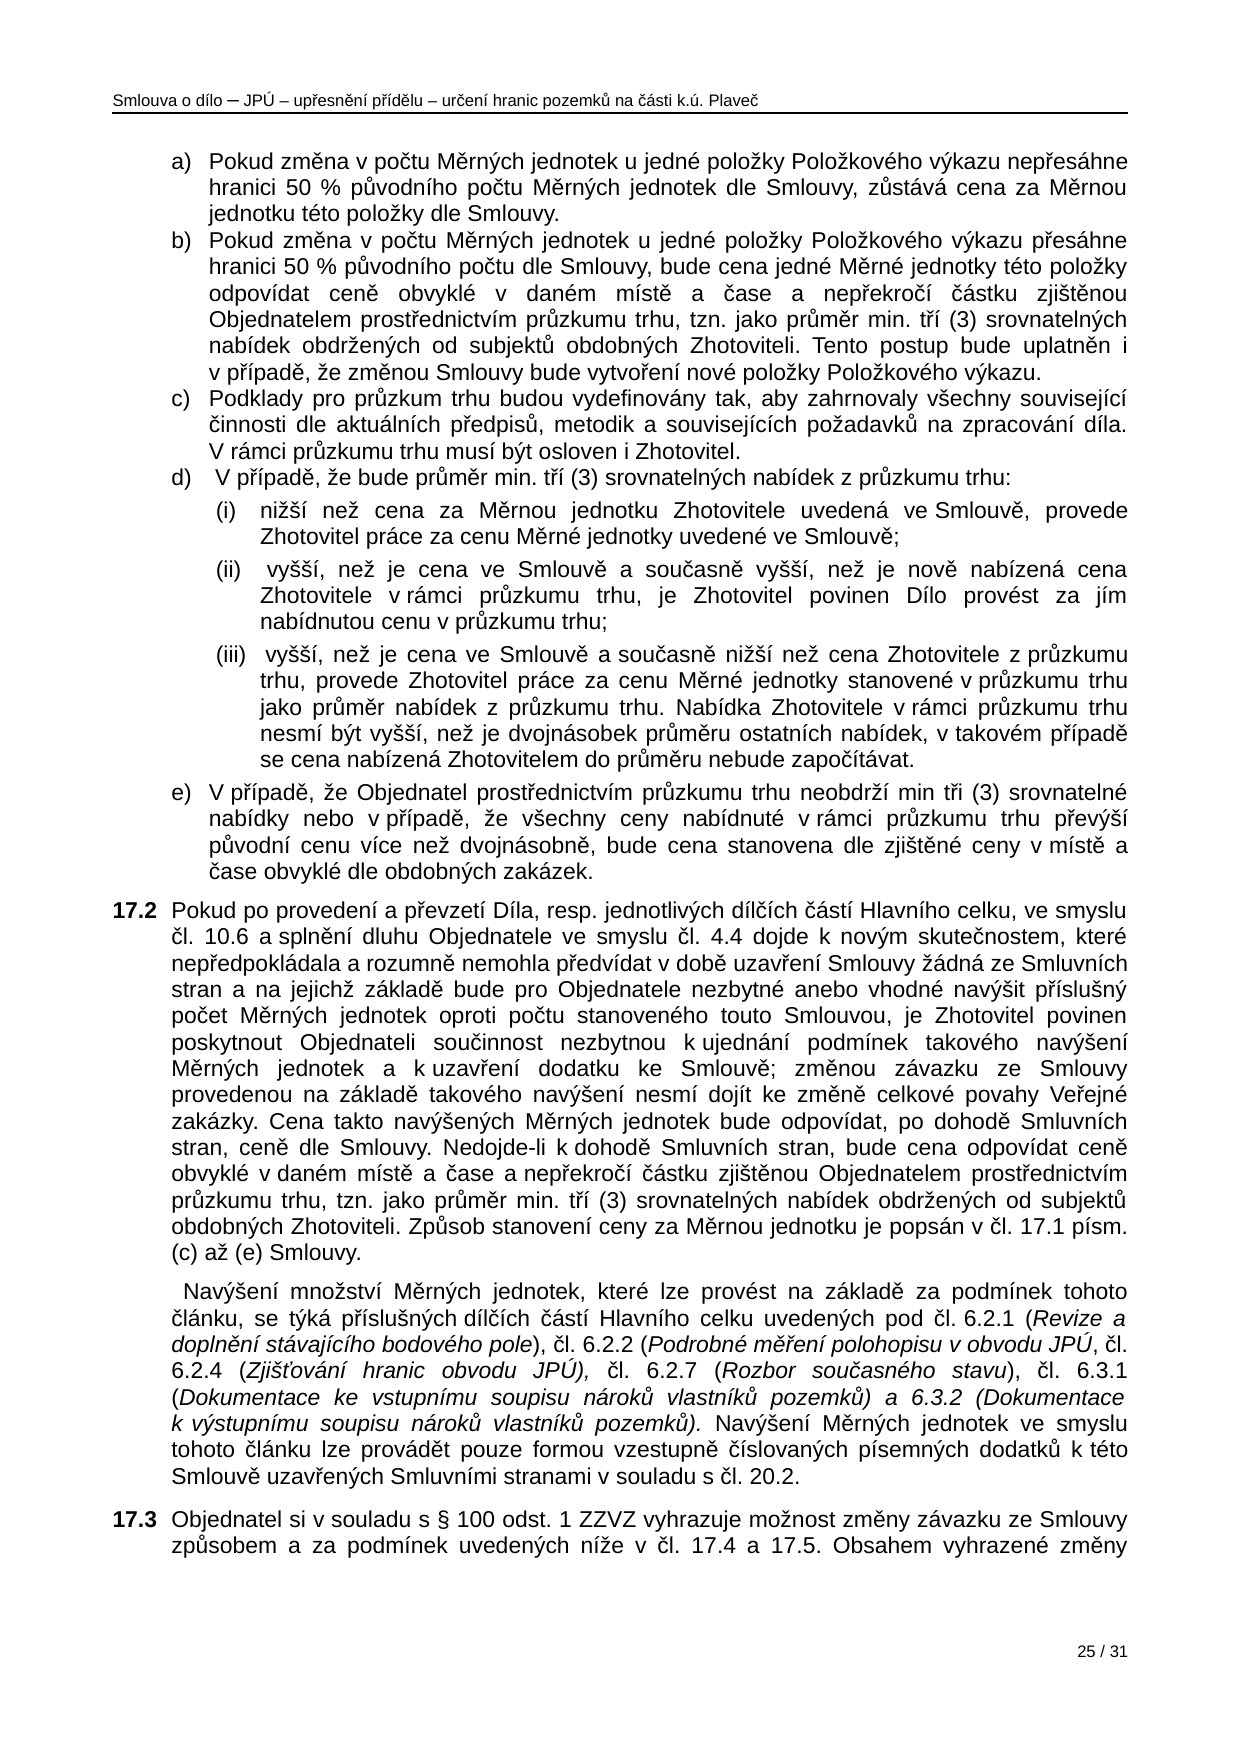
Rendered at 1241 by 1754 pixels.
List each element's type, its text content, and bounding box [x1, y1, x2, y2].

list V případě, že bude průměr min. tří (3) srovnatelných nabídek z průzkumu trhu: [171, 464, 1128, 490]
list V případě, že Objednatel prostřednictvím průzkumu trhu neobdrží min tři (3) srovnatelné nabídky nebo v případě, že všechny ceny nabídnuté v rámci průzkumu trhu převýší původní cenu více než dvojnásobně, bude cena stanovena dle zjištěné ceny v místě a čase obvyklé dle obdobných zakázek. [171, 779, 1128, 884]
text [112, 1506, 1128, 1558]
list (iii) vyšší, než je cena ve Smlouvě a současně nižší než cena Zhotovitele z průzkumu trhu, provede Zhotovitel práce za cenu Měrné jednotky stanovené v průzkumu trhu jako průměr nabídek z průzkumu trhu. Nabídka Zhotovitele v rámci průzkumu trhu nesmí být vyšší, než je dvojnásobek průměru ostatních nabídek, v takovém případě se cena nabízená Zhotovitelem do průměru nebude započítávat. [216, 641, 1128, 773]
list Pokud změna v počtu Měrných jednotek u jedné položky Položkového výkazu přesáhne hranici 50 % původního počtu dle Smlouvy, bude cena jedné Měrné jednotky této položky odpovídat ceně obvyklé v daném místě a čase a nepřekročí částku zjištěnou Objednatelem prostřednictvím průzkumu trhu, tzn. jako průměr min. tří (3) srovnatelných nabídek obdržených od subjektů obdobných Zhotoviteli. Tento postup bude uplatněn i v případě, že změnou Smlouvy bude vytvoření nové položky Položkového výkazu. [171, 227, 1128, 385]
list Podklady pro průzkum trhu budou vydefinovány tak, aby zahrnovaly všechny související činnosti dle aktuálních předpisů, metodik a souvisejících požadavků na zpracování díla. V rámci průzkumu trhu musí být osloven i Zhotovitel. [171, 385, 1128, 464]
list Pokud změna v počtu Měrných jednotek u jedné položky Položkového výkazu nepřesáhne hranici 50 % původního počtu Měrných jednotek dle Smlouvy, zůstává cena za Měrnou jednotku této položky dle Smlouvy. [171, 148, 1128, 227]
list Navýšení množství Měrných jednotek, které lze provést na základě za podmínek tohoto článku, se týká příslušných dílčích částí Hlavního celku uvedených pod čl. 6.2.1 (Revize a doplnění stávajícího bodového pole), čl. 6.2.2 (Podrobné měření polohopisu v obvodu JPÚ, čl. 6.2.4 (Zjišťování hranic obvodu JPÚ), čl. 6.2.7 (Rozbor současného stavu), čl. 6.3.1 (Dokumentace ke vstupnímu soupisu nároků vlastníků pozemků) a 6.3.2 (Dokumentace k výstupnímu soupisu nároků vlastníků pozemků). Navýšení Měrných jednotek ve smyslu tohoto článku lze provádět pouze formou vzestupně číslovaných písemných dodatků k této Smlouvě uzavřených Smluvními stranami v souladu s čl. 20.2. [171, 1278, 1128, 1489]
text Pokud po provedení a převzetí Díla, resp. jednotlivých dílčích částí Hlavního celku, ve smyslu čl. 10.6 a splnění dluhu Objednatele ve smyslu čl. 4.4 dojde k novým skutečnostem, které nepředpokládala a rozumně nemohla předvídat v době uzavření Smlouvy žádná ze Smluvních stran a na jejichž základě bude pro Objednatele nezbytné anebo vhodné navýšit příslušný počet Měrných jednotek oproti počtu stanoveného touto Smlouvou, je Zhotovitel povinen poskytnout Objednateli součinnost nezbytnou k ujednání podmínek takového navýšení Měrných jednotek a k uzavření dodatku ke Smlouvě; změnou závazku ze Smlouvy provedenou na základě takového navýšení nesmí dojít ke změně celkové povahy Veřejné zakázky. Cena takto navýšených Měrných jednotek bude odpovídat, po dohodě Smluvních stran, ceně dle Smlouvy. Nedojde-li k dohodě Smluvních stran, bude cena odpovídat ceně obvyklé v daném místě a čase a nepřekročí částku zjištěnou Objednatelem prostřednictvím průzkumu trhu, tzn. jako průměr min. tří (3) srovnatelných nabídek obdržených od subjektů obdobných Zhotoviteli. Způsob stanovení ceny za Měrnou jednotku je popsán v čl. 17.1 písm. (c) až (e) Smlouvy. [112, 897, 1128, 1266]
text (i) nižší než cena za Měrnou jednotku Zhotovitele uvedená ve Smlouvě, provede Zhotovitel práce za cenu Měrné jednotky uvedené ve Smlouvě; [216, 497, 1128, 549]
list (ii) vyšší, než je cena ve Smlouvě a současně vyšší, než je nově nabízená cena Zhotovitele v rámci průzkumu trhu, je Zhotovitel povinen Dílo provést za jím nabídnutou cenu v průzkumu trhu; [216, 556, 1128, 634]
